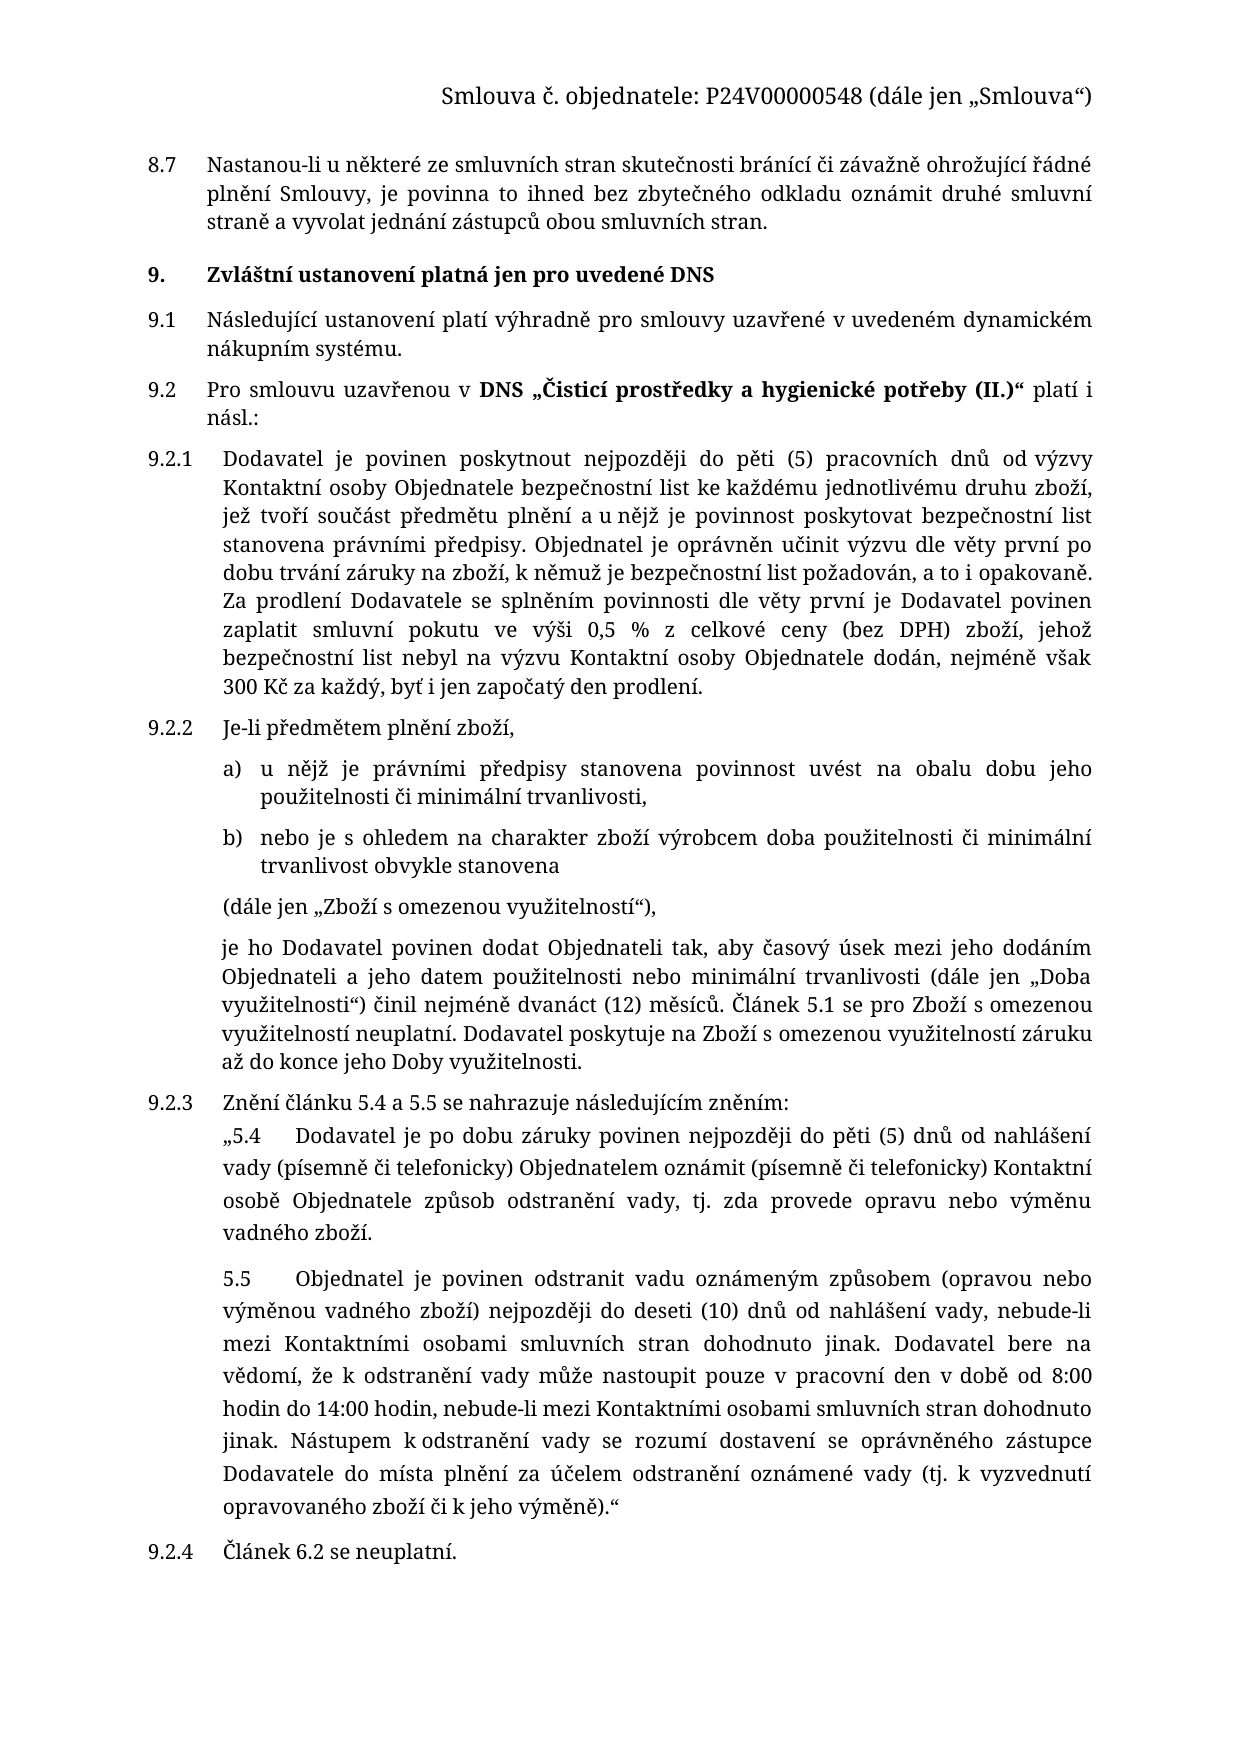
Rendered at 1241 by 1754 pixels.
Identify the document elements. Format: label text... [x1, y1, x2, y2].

text (dále jen „Zboží s omezenou využitelností“), [223, 892, 1093, 921]
text je ho Dodavatel povinen dodat Objednateli tak, aby časový úsek mezi jeho dodáním Objednateli a jeho datem použitelnosti nebo minimální trvanlivosti (dále jen „Doba využitelnosti“) činil nejméně dvanáct (12) měsíců. Článek 5.1 se pro Zboží s omezenou využitelností neuplatní. Dodavatel poskytuje na Zboží s omezenou využitelností záruku až do konce jeho Doby využitelnosti. [221, 933, 1093, 1076]
list 5.5 Objednatel je povinen odstranit vadu oznámeným způsobem (opravou nebo výměnou vadného zboží) nejpozději do deseti (10) dnů od nahlášení vady, nebude-li mezi Kontaktními osobami smluvních stran dohodnuto jinak. Dodavatel bere na vědomí, že k odstranění vady může nastoupit pouze v pracovní den v době od 8:00 hodin do 14:00 hodin, nebude-li mezi Kontaktními osobami smluvních stran dohodnuto jinak. Nástupem k odstranění vady se rozumí dostavení se oprávněného zástupce Dodavatele do místa plnění za účelem odstranění oznámené vady (tj. k vyzvednutí opravovaného zboží či k jeho výměně).“ [223, 1264, 1093, 1520]
list Je-li předmětem plnění zboží, [148, 713, 1093, 741]
list nebo je s ohledem na charakter zboží výrobcem doba použitelnosti či minimální trvanlivost obvykle stanovena [223, 823, 1093, 880]
list Dodavatel je povinen poskytnout nejpozději do pěti (5) pracovních dnů od výzvy Kontaktní osoby Objednatele bezpečnostní list ke každému jednotlivému druhu zboží, jež tvoří součást předmětu plnění a u nějž je povinnost poskytovat bezpečnostní list stanovena právními předpisy. Objednatel je oprávněn učinit výzvu dle věty první po dobu trvání záruky na zboží, k němuž je bezpečnostní list požadován, a to i opakovaně. Za prodlení Dodavatele se splněním povinnosti dle věty první je Dodavatel povinen zaplatit smluvní pokutu ve výši 0,5 % z celkové ceny (bez DPH) zboží, jehož bezpečnostní list nebyl na výzvu Kontaktní osoby Objednatele dodán, nejméně však 300 Kč za každý, byť i jen započatý den prodlení. [148, 444, 1093, 700]
list Nastanou-li u některé ze smluvních stran skutečnosti bránící či závažně ohrožující řádné plnění Smlouvy, je povinna to ihned bez zbytečného odkladu oznámit druhé smluvní straně a vyvolat jednání zástupců obou smluvních stran. [148, 150, 1093, 236]
list u nějž je právními předpisy stanovena povinnost uvést na obalu dobu jeho použitelnosti či minimální trvanlivosti, [223, 754, 1093, 811]
list Článek 6.2 se neuplatní. [148, 1537, 1093, 1565]
list Znění článku 5.4 a 5.5 se nahrazuje následujícím zněním: [148, 1088, 1093, 1117]
list Následující ustanovení platí výhradně pro smlouvy uzavřené v uvedeném dynamickém nákupním systému. [148, 306, 1093, 362]
list Pro smlouvu uzavřenou v DNS „Čisticí prostředky a hygienické potřeby (II.)“ platí i násl.: [148, 375, 1093, 432]
list „5.4 Dodavatel je po dobu záruky povinen nejpozději do pěti (5) dnů od nahlášení vady (písemně či telefonicky) Objednatelem oznámit (písemně či telefonicky) Kontaktní osobě Objednatele způsob odstranění vady, tj. zda provede opravu nebo výměnu vadného zboží. [223, 1121, 1093, 1247]
list Zvláštní ustanovení platná jen pro uvedené DNS [148, 261, 1093, 289]
